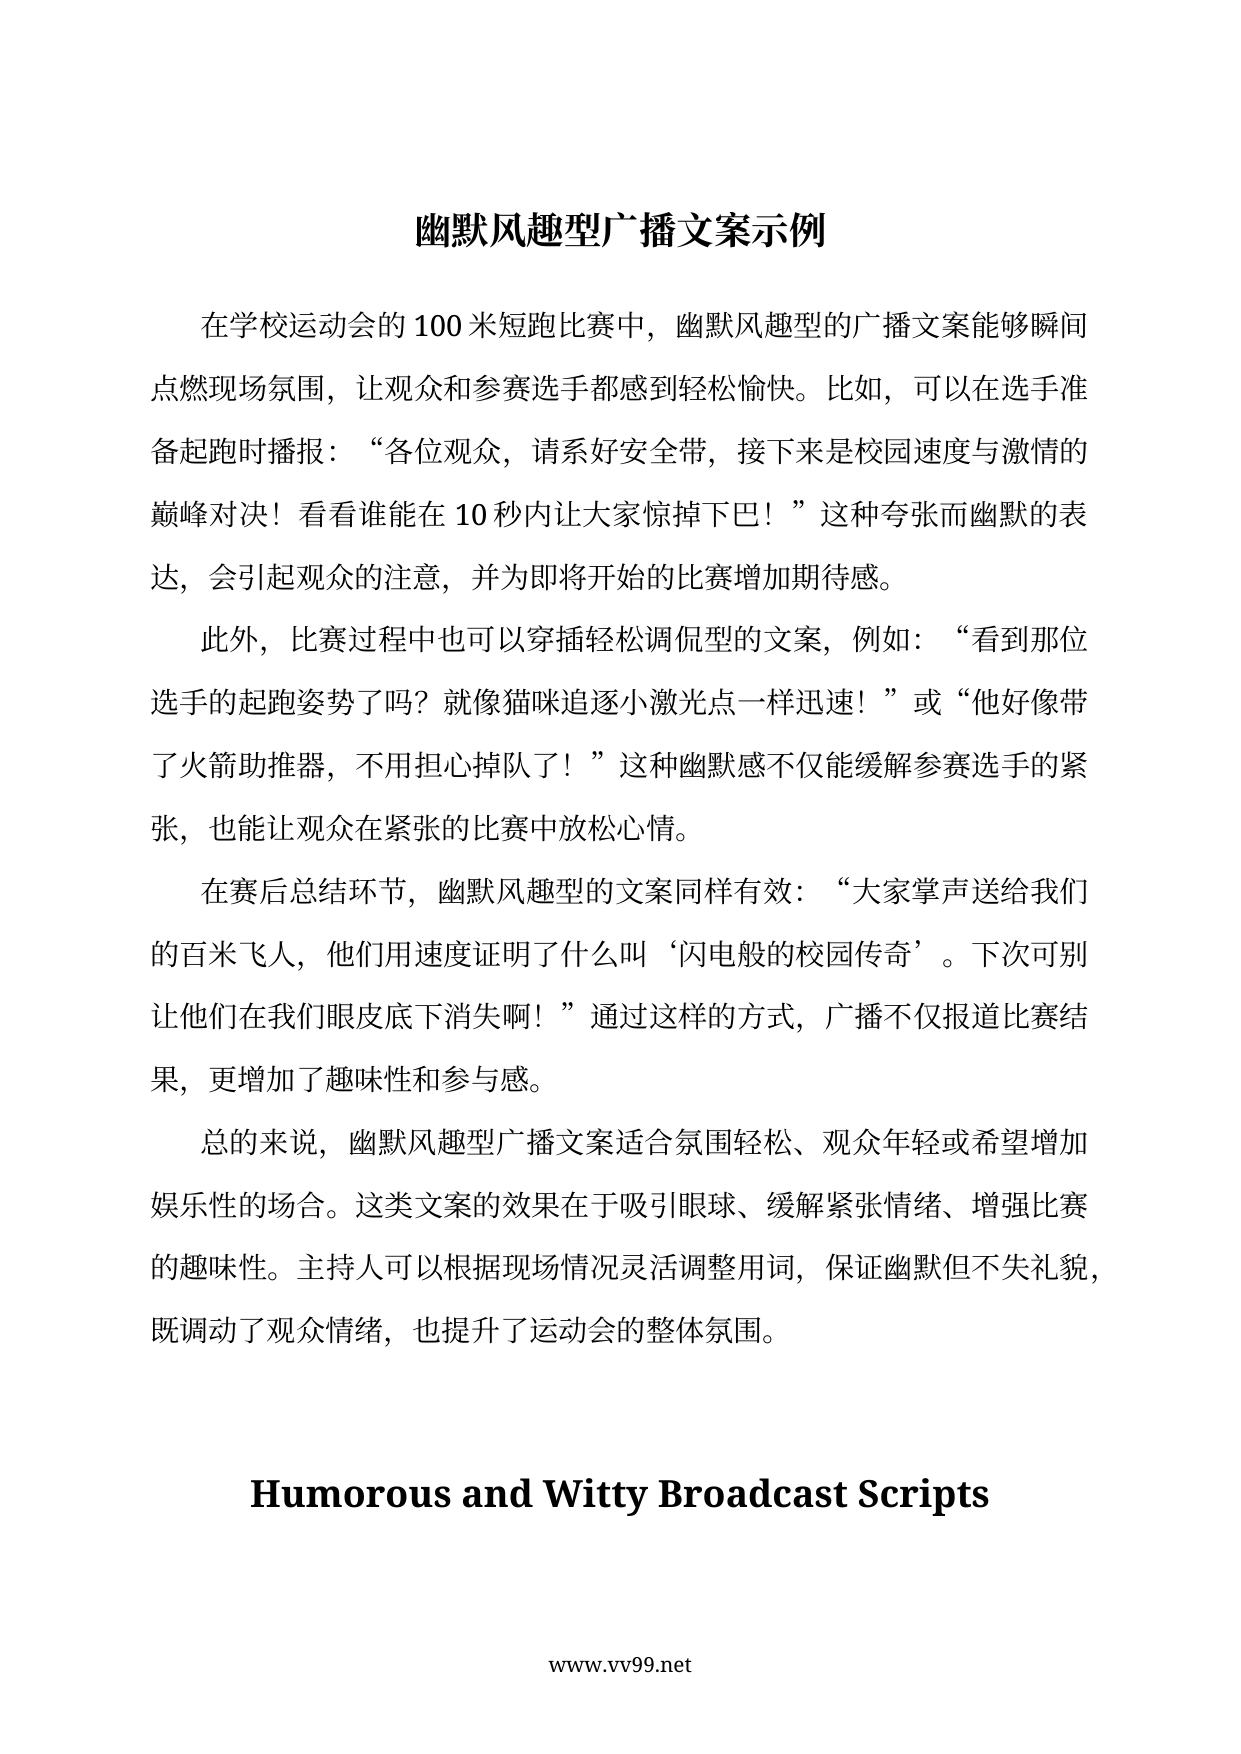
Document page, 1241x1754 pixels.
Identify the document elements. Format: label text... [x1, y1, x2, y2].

text 此外，比赛过程中也可以穿插轻松调侃型的文案，例如：“看到那位选手的起跑姿势了吗？就像猫咪追逐小激光点一样迅速！”或“他好像带了火箭助推器，不用担心掉队了！”这种幽默感不仅能缓解参赛选手的紧张，也能让观众在紧张的比赛中放松心情。 [150, 617, 1090, 848]
text 总的来说，幽默风趣型广播文案适合氛围轻松、观众年轻或希望增加娱乐性的场合。这类文案的效果在于吸引眼球、缓解紧张情绪、增强比赛的趣味性。主持人可以根据现场情况灵活调整用词，保证幽默但不失礼貌，既调动了观众情绪，也提升了运动会的整体氛围。 [150, 1120, 1090, 1350]
subtitle Humorous and Witty Broadcast Scripts [150, 1467, 1090, 1518]
subtitle 幽默风趣型广播文案示例 [150, 201, 1090, 255]
text 在赛后总结环节，幽默风趣型的文案同样有效：“大家掌声送给我们的百米飞人，他们用速度证明了什么叫‘闪电般的校园传奇’。下次可别让他们在我们眼皮底下消失啊！”通过这样的方式，广播不仅报道比赛结果，更增加了趣味性和参与感。 [150, 868, 1090, 1099]
text 在学校运动会的100米短跑比赛中，幽默风趣型的广播文案能够瞬间点燃现场氛围，让观众和参赛选手都感到轻松愉快。比如，可以在选手准备起跑时播报：“各位观众，请系好安全带，接下来是校园速度与激情的巅峰对决！看看谁能在10秒内让大家惊掉下巴！”这种夸张而幽默的表达，会引起观众的注意，并为即将开始的比赛增加期待感。 [150, 303, 1090, 596]
